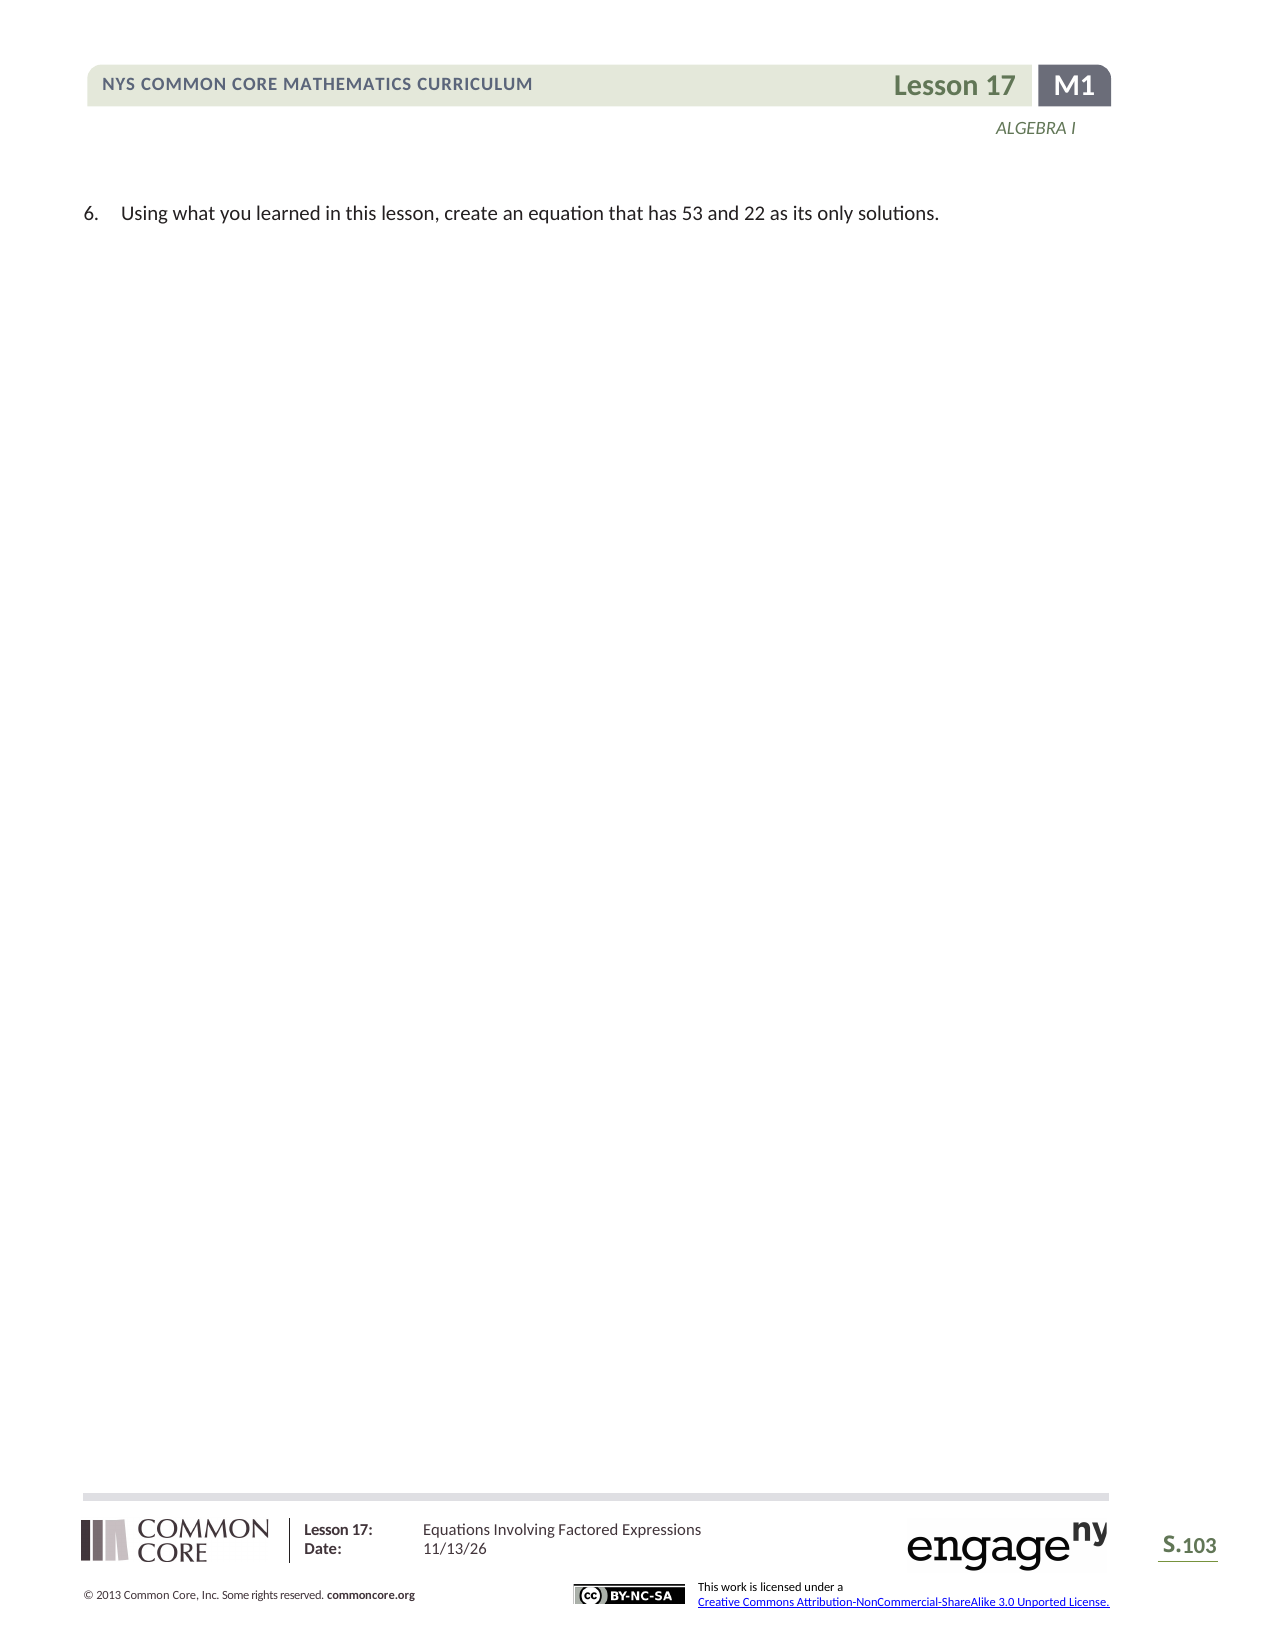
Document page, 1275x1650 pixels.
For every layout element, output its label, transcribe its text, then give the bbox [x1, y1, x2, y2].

text Using what you learned in this lesson, create an equation that has 53 and 22 as its only solutions. [83, 200, 1108, 225]
picture [906, 1518, 1107, 1573]
picture [81, 1517, 269, 1562]
picture [572, 1584, 685, 1604]
